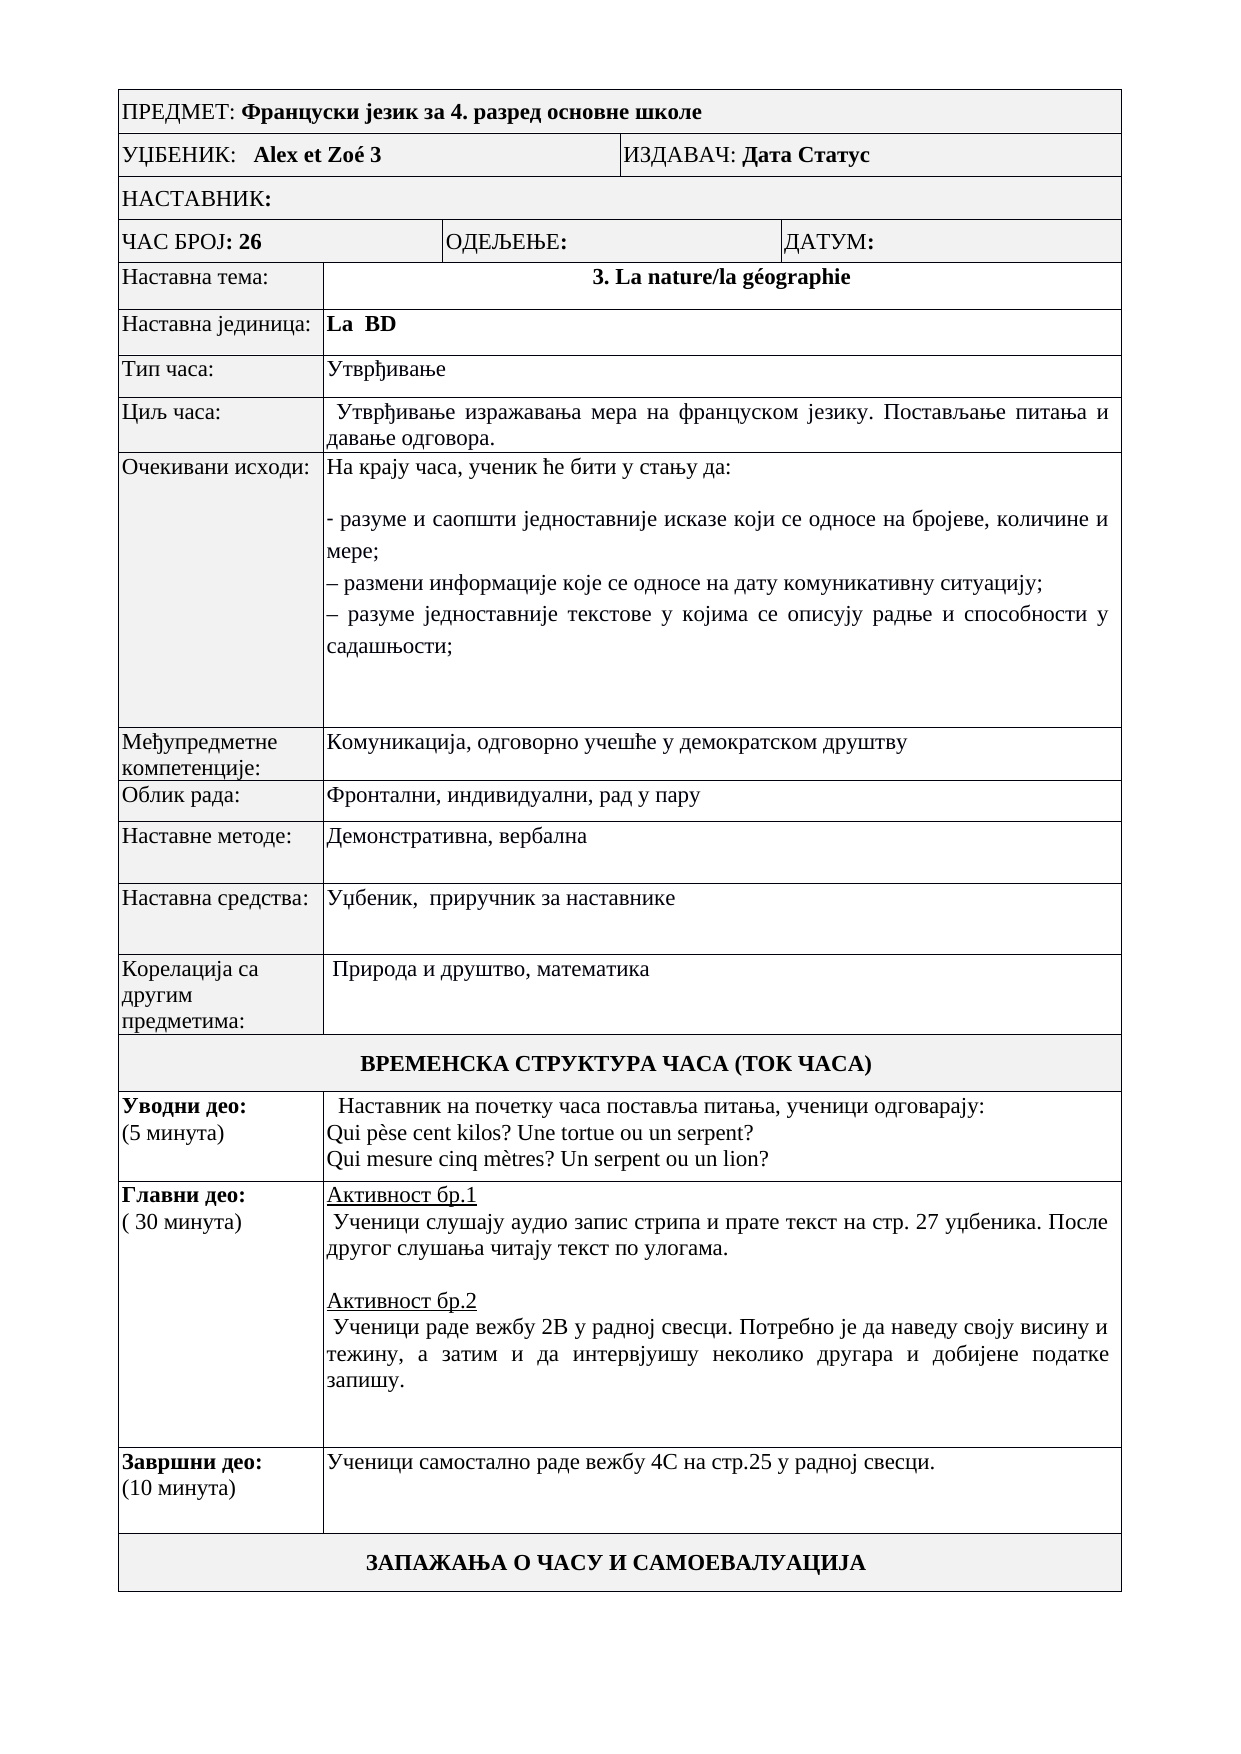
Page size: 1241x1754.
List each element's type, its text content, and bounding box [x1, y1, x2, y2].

table_cell НАСТАВНИК: [119, 177, 1121, 219]
table_cell 3. La nature/la géographie [324, 263, 1121, 309]
table_cell Циљ часа: [119, 398, 323, 452]
table_cell Фронтални, индивидуални, рад у пару [324, 781, 1121, 821]
table_cell Наставна тема: [119, 263, 323, 309]
table_cell Наставна средства: [119, 884, 323, 954]
table_cell Тип часа: [119, 356, 323, 397]
table_cell ОДЕЉЕЊЕ: [443, 220, 781, 262]
table_cell Наставна јединица: [119, 310, 323, 354]
table_cell Завршни део: (10 минута) [119, 1448, 323, 1533]
table_cell Утврђивање [324, 356, 1121, 397]
table_cell Уџбеник, приручник за наставнике [324, 884, 1121, 954]
table_cell Наставник на почетку часа поставља питања, ученици одговарају: Qui pèse cent kilos? Une tortue ou un serpent? Qui mesure cinq mètres? Un serpent ou un lion? [324, 1092, 1121, 1181]
table_cell Ученици самостално раде вежбу 4С на стр.25 у радној свесци. [324, 1448, 1121, 1533]
table_cell Демонстративна, вербална [324, 822, 1121, 883]
table_cell ВРЕМЕНСКА СТРУКТУРА ЧАСА (ТОК ЧАСА) [119, 1035, 1121, 1091]
table_cell На крају часа, ученик ће бити у стању да: - разуме и саопшти једноставније исказе који се односе на бројеве, количине и мере; – размени информације које се односе на дату комуникативну ситуацију; – разуме једноставније текстове у којима се описују радње и способности у садашњости; [324, 453, 1121, 727]
table_cell Активност бр.1 Ученици слушају аудио запис стрипа и прате текст на стр. 27 уџбеника. После другог слушања читају текст по улогама. Активност бр.2 Ученици раде вежбу 2В у радној свесци. Потребно је да наведу своју висину и тежину, а затим и да интервјуишу неколико другара и добијене податке запишу. [324, 1182, 1121, 1447]
table_cell Комуникација, одговорно учешће у демократском друштву [324, 728, 1121, 780]
table_cell Утврђивање изражавања мера на француском језику. Постављање питања и давање одговора. [324, 398, 1121, 452]
table_cell Међупредметне компетенције: [119, 728, 323, 780]
table_cell УЏБЕНИК: Alex et Zoé 3 [119, 134, 620, 176]
table_cell Облик рада: [119, 781, 323, 821]
table_cell ЧАС БРОЈ: 26 [119, 220, 442, 262]
table_cell La BD [324, 310, 1121, 354]
table_cell Корелација са другим предметима: [119, 955, 323, 1034]
table_cell ИЗДАВАЧ: Дата Статус [621, 134, 1121, 176]
table_cell Природа и друштво, математика [324, 955, 1121, 1034]
table_cell ЗАПАЖАЊА О ЧАСУ И САМОЕВАЛУАЦИЈА [119, 1534, 1121, 1591]
table_cell Уводни део: (5 минута) [119, 1092, 323, 1181]
table_cell ДАТУМ: [782, 220, 1121, 262]
table_cell Очекивани исходи: [119, 453, 323, 727]
table_cell Главни део: ( 30 минута) [119, 1182, 323, 1447]
table_header ПРЕДМЕТ: Француски језик за 4. разред основне школе [119, 90, 1121, 132]
table_cell Наставне методе: [119, 822, 323, 883]
